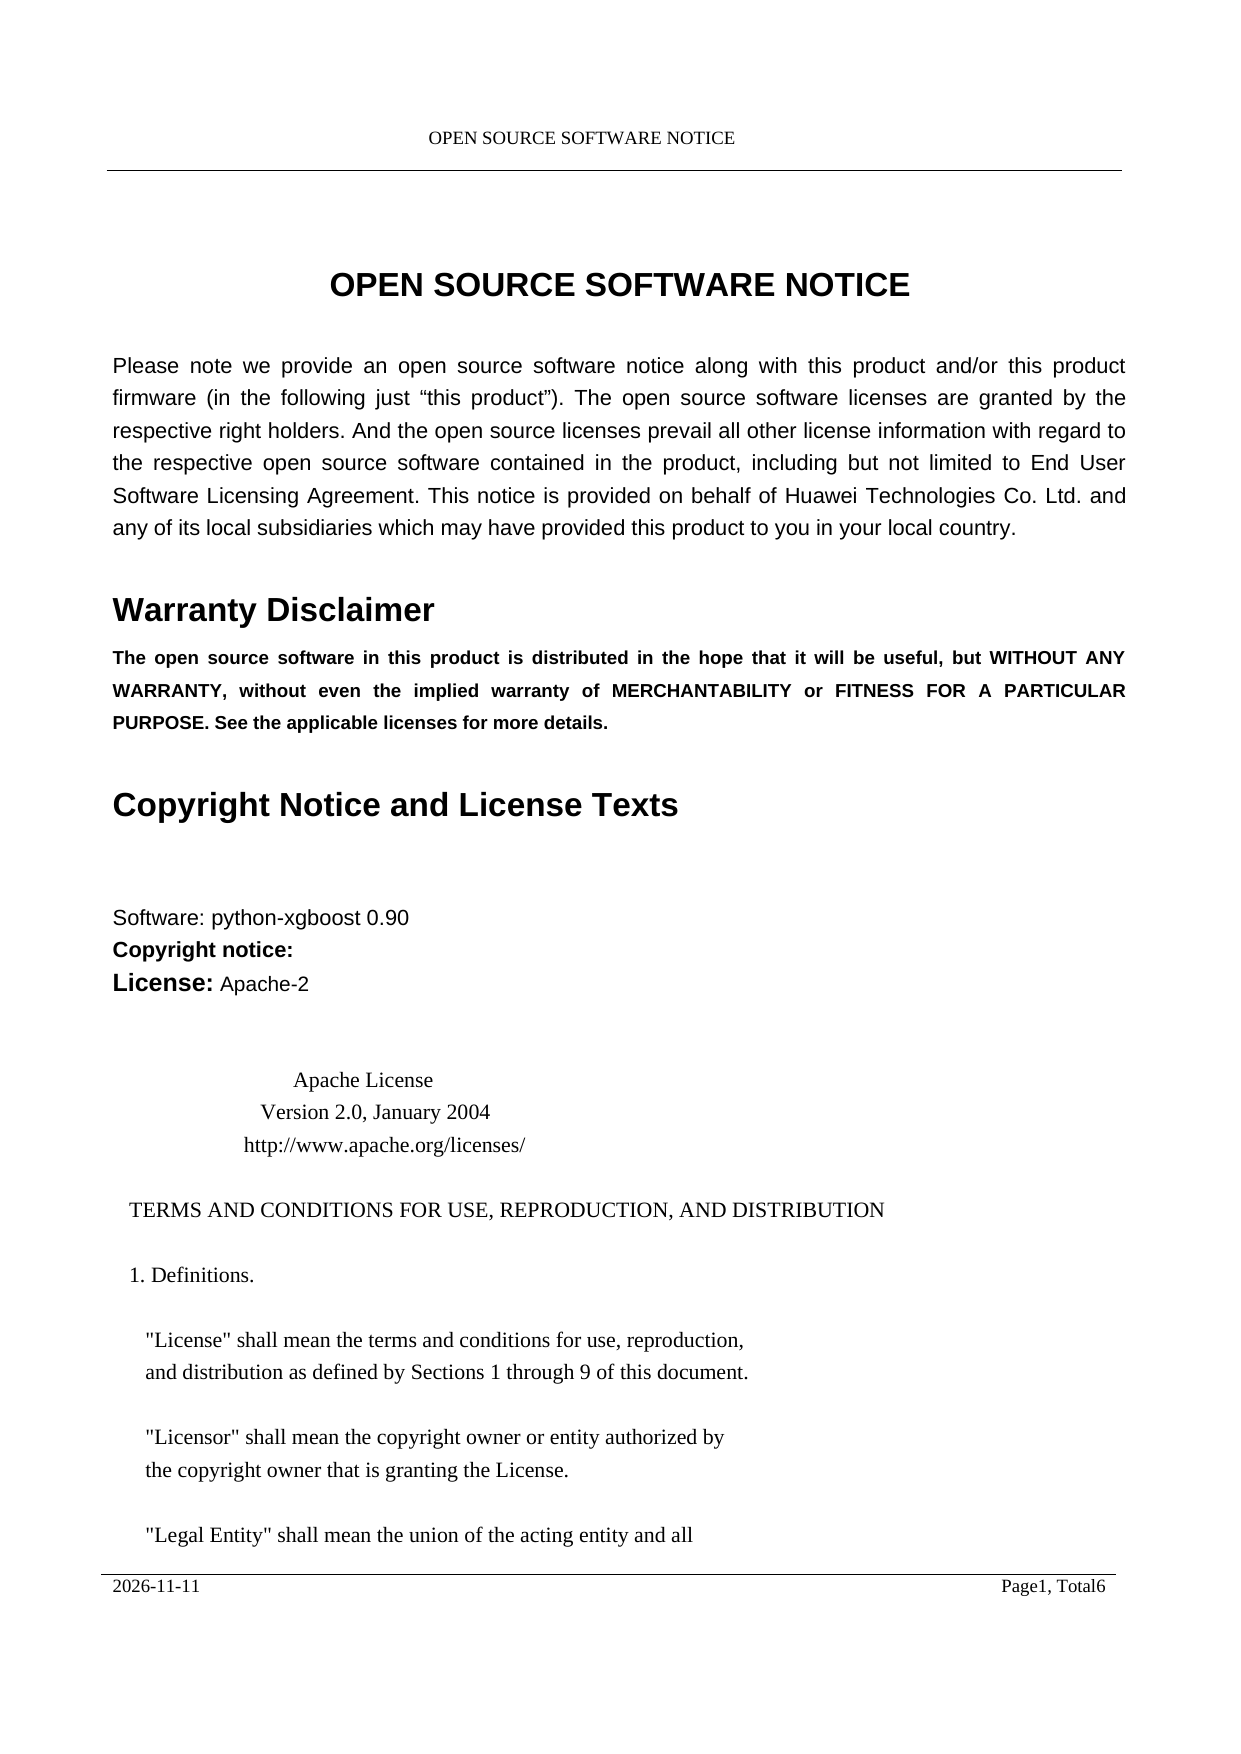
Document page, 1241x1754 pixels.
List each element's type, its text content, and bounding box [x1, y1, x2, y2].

text Warranty Disclaimer [112, 576, 1128, 641]
text Copyright notice: [112, 933, 1128, 966]
text Software: python-xgboost 0.90 [112, 901, 1128, 933]
text Copyright Notice and License Texts [112, 771, 1128, 836]
text OPEN SOURCE SOFTWARE NOTICE [112, 251, 1128, 316]
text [112, 966, 1128, 1551]
text Please note we provide an open source software notice along with this product and/or this product firmware (in the following just “this product”). The open source software licenses are granted by the respective right holders. And the open source licenses prevail all other license information with regard to the respective open source software contained in the product, including but not limited to End User Software Licensing Agreement. This notice is provided on behalf of Huawei Technologies Co. Ltd. and any of its local subsidiaries which may have provided this product to you in your local country. [112, 349, 1128, 544]
text The open source software in this product is distributed in the hope that it will be useful, but WITHOUT ANY WARRANTY, without even the implied warranty of MERCHANTABILITY or FITNESS FOR A PARTICULAR PURPOSE. See the applicable licenses for more details. [112, 641, 1128, 739]
